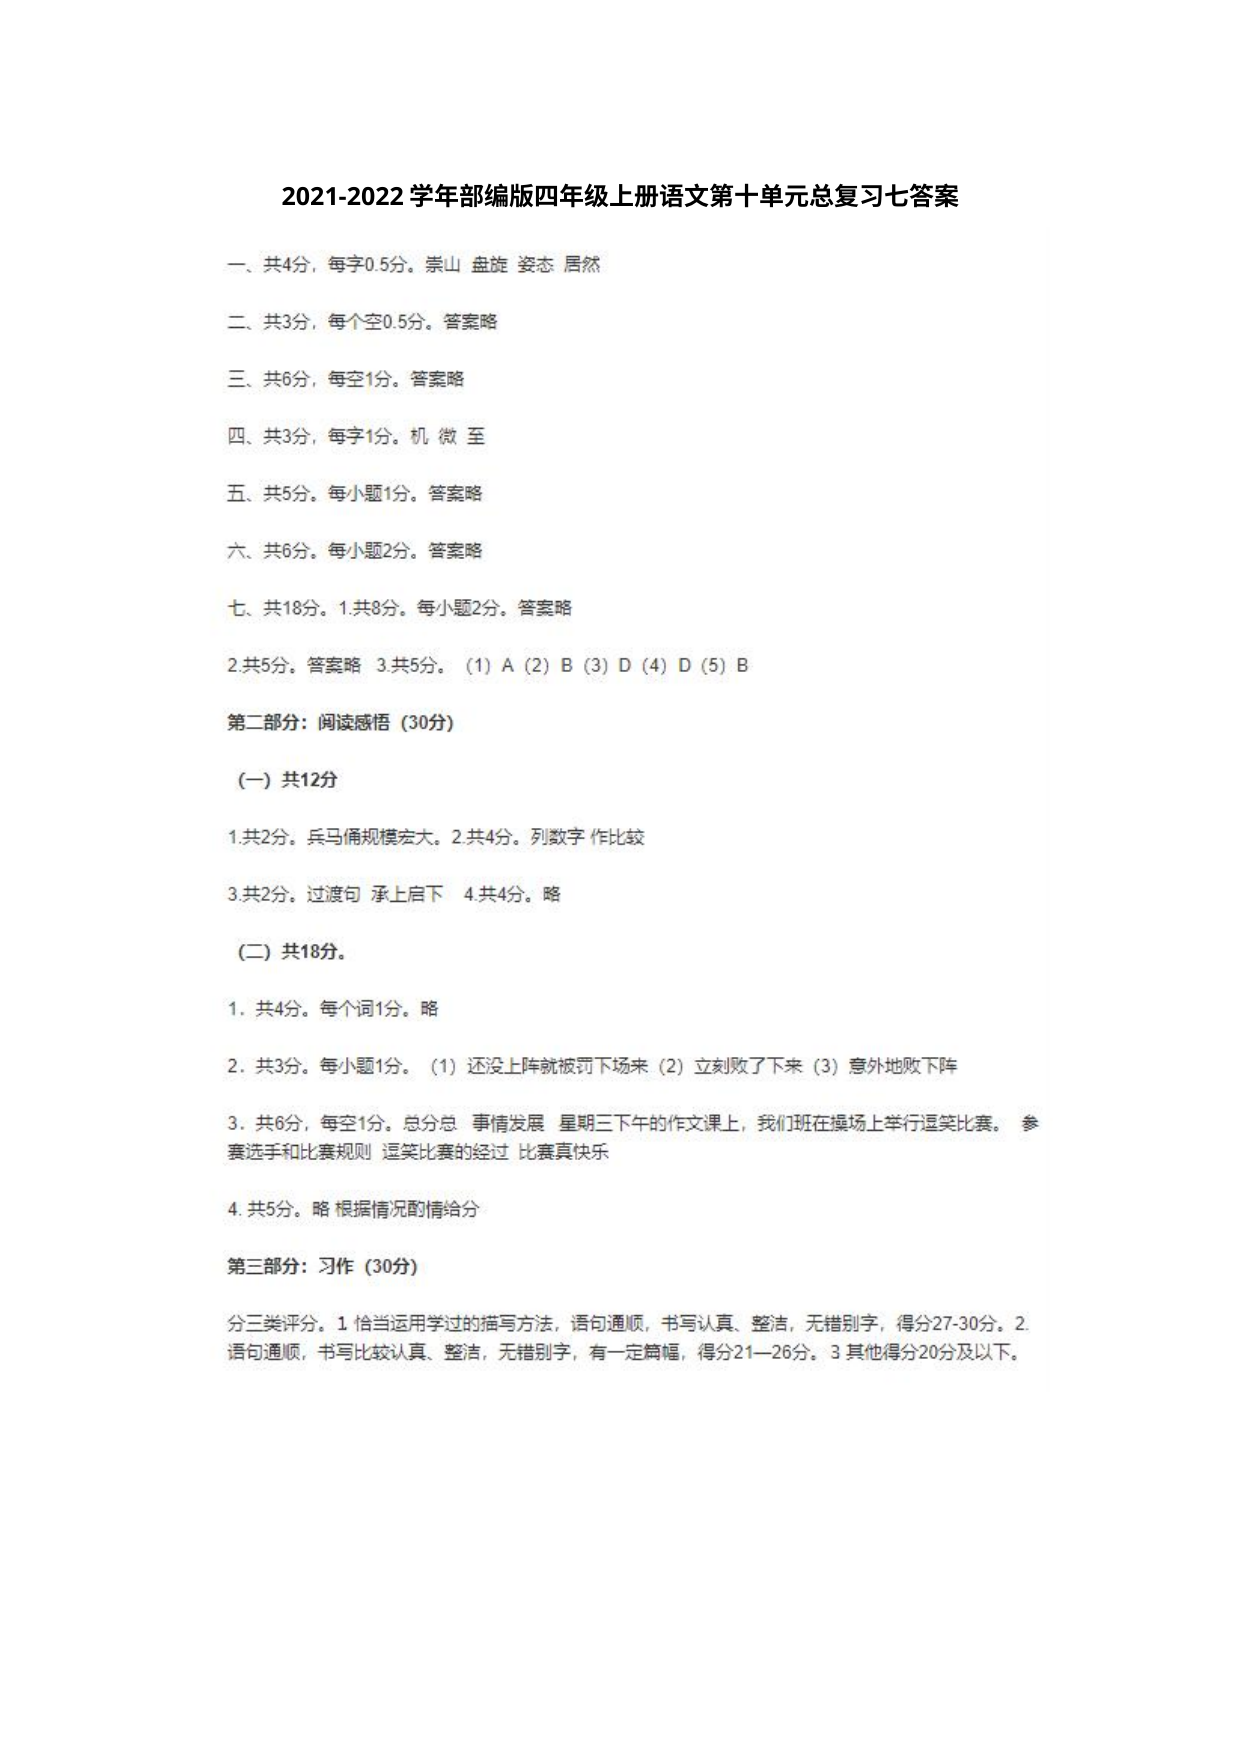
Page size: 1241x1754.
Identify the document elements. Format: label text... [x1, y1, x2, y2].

picture [187, 227, 1053, 1392]
text 2021-2022学年部编版四年级上册语文第十单元总复习七答案 [187, 162, 1053, 227]
